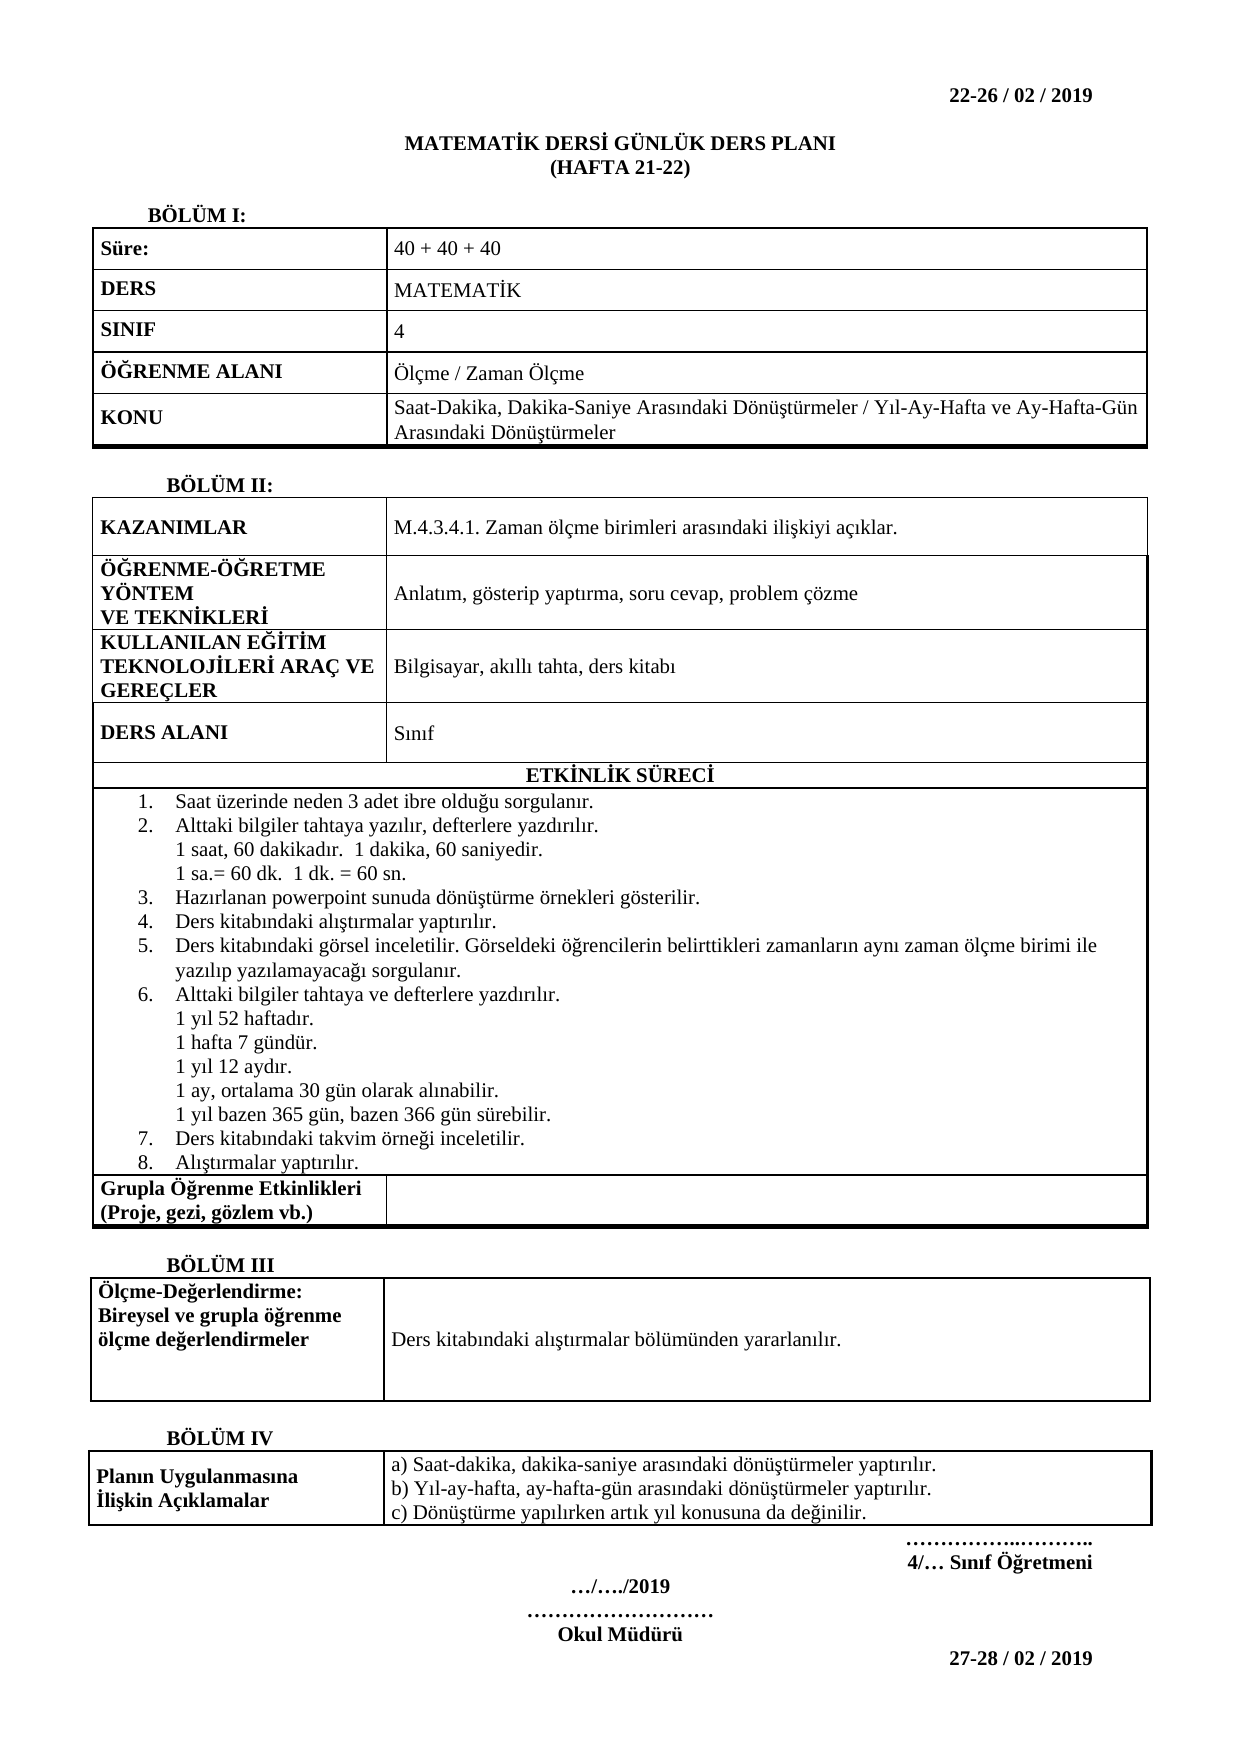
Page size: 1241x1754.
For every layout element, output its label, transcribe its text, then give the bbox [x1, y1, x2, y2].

text BÖLÜM II: [148, 473, 1092, 497]
table_cell 4 [388, 311, 1146, 351]
text 4/… Sınıf Öğretmeni [148, 1550, 1092, 1574]
table_cell DERS ALANI [94, 703, 386, 761]
table_header Ders kitabındaki alıştırmalar bölümünden yararlanılır. [385, 1279, 1149, 1399]
subtitle BÖLÜM IV [148, 1426, 1092, 1450]
table_header M.4.3.4.1. Zaman ölçme birimleri arasındaki ilişkiyi açıklar. [387, 498, 1147, 555]
table_header Süre: [94, 229, 386, 268]
table_header a) Saat-dakika, dakika-saniye arasındaki dönüştürmeler yaptırılır. b) Yıl-ay-hafta, ay-hafta-gün arasındaki dönüştürmeler yaptırılır. c) Dönüştürme yapılırken artık yıl konusuna da değinilir. [385, 1452, 1150, 1524]
table_cell Bilgisayar, akıllı tahta, ders kitabı [387, 630, 1146, 702]
table_cell SINIF [94, 311, 386, 351]
text 22-26 / 02 / 2019 [148, 83, 1092, 107]
table_cell KULLANILAN EĞİTİM TEKNOLOJİLERİ ARAÇ VE GEREÇLER [93, 630, 386, 702]
text BÖLÜM I: [148, 203, 1092, 227]
text 27-28 / 02 / 2019 [148, 1646, 1092, 1670]
table_header Planın Uygulanmasına İlişkin Açıklamalar [90, 1452, 383, 1524]
table_cell Anlatım, gösterip yaptırma, soru cevap, problem çözme [387, 556, 1146, 629]
text (HAFTA 21-22) [148, 155, 1092, 179]
text …/…./2019 [148, 1574, 1092, 1598]
table_header KAZANIMLAR [93, 498, 386, 555]
table_cell Ölçme / Zaman Ölçme [388, 353, 1146, 392]
table_cell Grupla Öğrenme Etkinlikleri (Proje, gezi, gözlem vb.) [94, 1176, 386, 1224]
table_header Ölçme-Değerlendirme: Bireysel ve grupla öğrenme ölçme değerlendirmeler [92, 1279, 383, 1399]
table_cell MATEMATİK [388, 270, 1146, 310]
table_cell Sınıf [387, 703, 1146, 761]
text ……………..……….. [148, 1526, 1092, 1550]
table_cell Saat üzerinde neden 3 adet ibre olduğu sorgulanır. Alttaki bilgiler tahtaya yazılır, defterlere yazdırılır. 1 saat, 60 dakikadır. 1 dakika, 60 saniyedir. 1 sa.= 60 dk. 1 dk. = 60 sn. Hazırlanan powerpoint sunuda dönüştürme örnekleri gösterilir. Ders kitabındaki alıştırmalar yaptırılır. Ders kitabındaki görsel inceletilir. Görseldeki öğrencilerin belirttikleri zamanların aynı zaman ölçme birimi ile yazılıp yazılamayacağı sorgulanır. Alttaki bilgiler tahtaya ve defterlere yazdırılır. 1 yıl 52 haftadır. 1 hafta 7 gündür. 1 yıl 12 aydır. 1 ay, ortalama 30 gün olarak alınabilir. 1 yıl bazen 365 gün, bazen 366 gün sürebilir. Ders kitabındaki takvim örneği inceletilir. Alıştırmalar yaptırılır. [94, 789, 1146, 1174]
text MATEMATİK DERSİ GÜNLÜK DERS PLANI [148, 131, 1092, 155]
table_cell ÖĞRENME-ÖĞRETME YÖNTEM VE TEKNİKLERİ [93, 556, 386, 629]
table_cell ETKİNLİK SÜRECİ [94, 763, 1146, 787]
table_cell ÖĞRENME ALANI [94, 353, 386, 392]
subtitle BÖLÜM III [148, 1253, 1092, 1277]
text ……………………… [148, 1598, 1092, 1622]
table_cell [387, 1176, 1146, 1224]
text Okul Müdürü [148, 1622, 1092, 1646]
table_cell KONU [94, 394, 386, 444]
table_cell Saat-Dakika, Dakika-Saniye Arasındaki Dönüştürmeler / Yıl-Ay-Hafta ve Ay-Hafta-Gün Arasındaki Dönüştürmeler [388, 394, 1146, 444]
table_cell DERS [94, 270, 386, 310]
table_header 40 + 40 + 40 [388, 229, 1146, 268]
